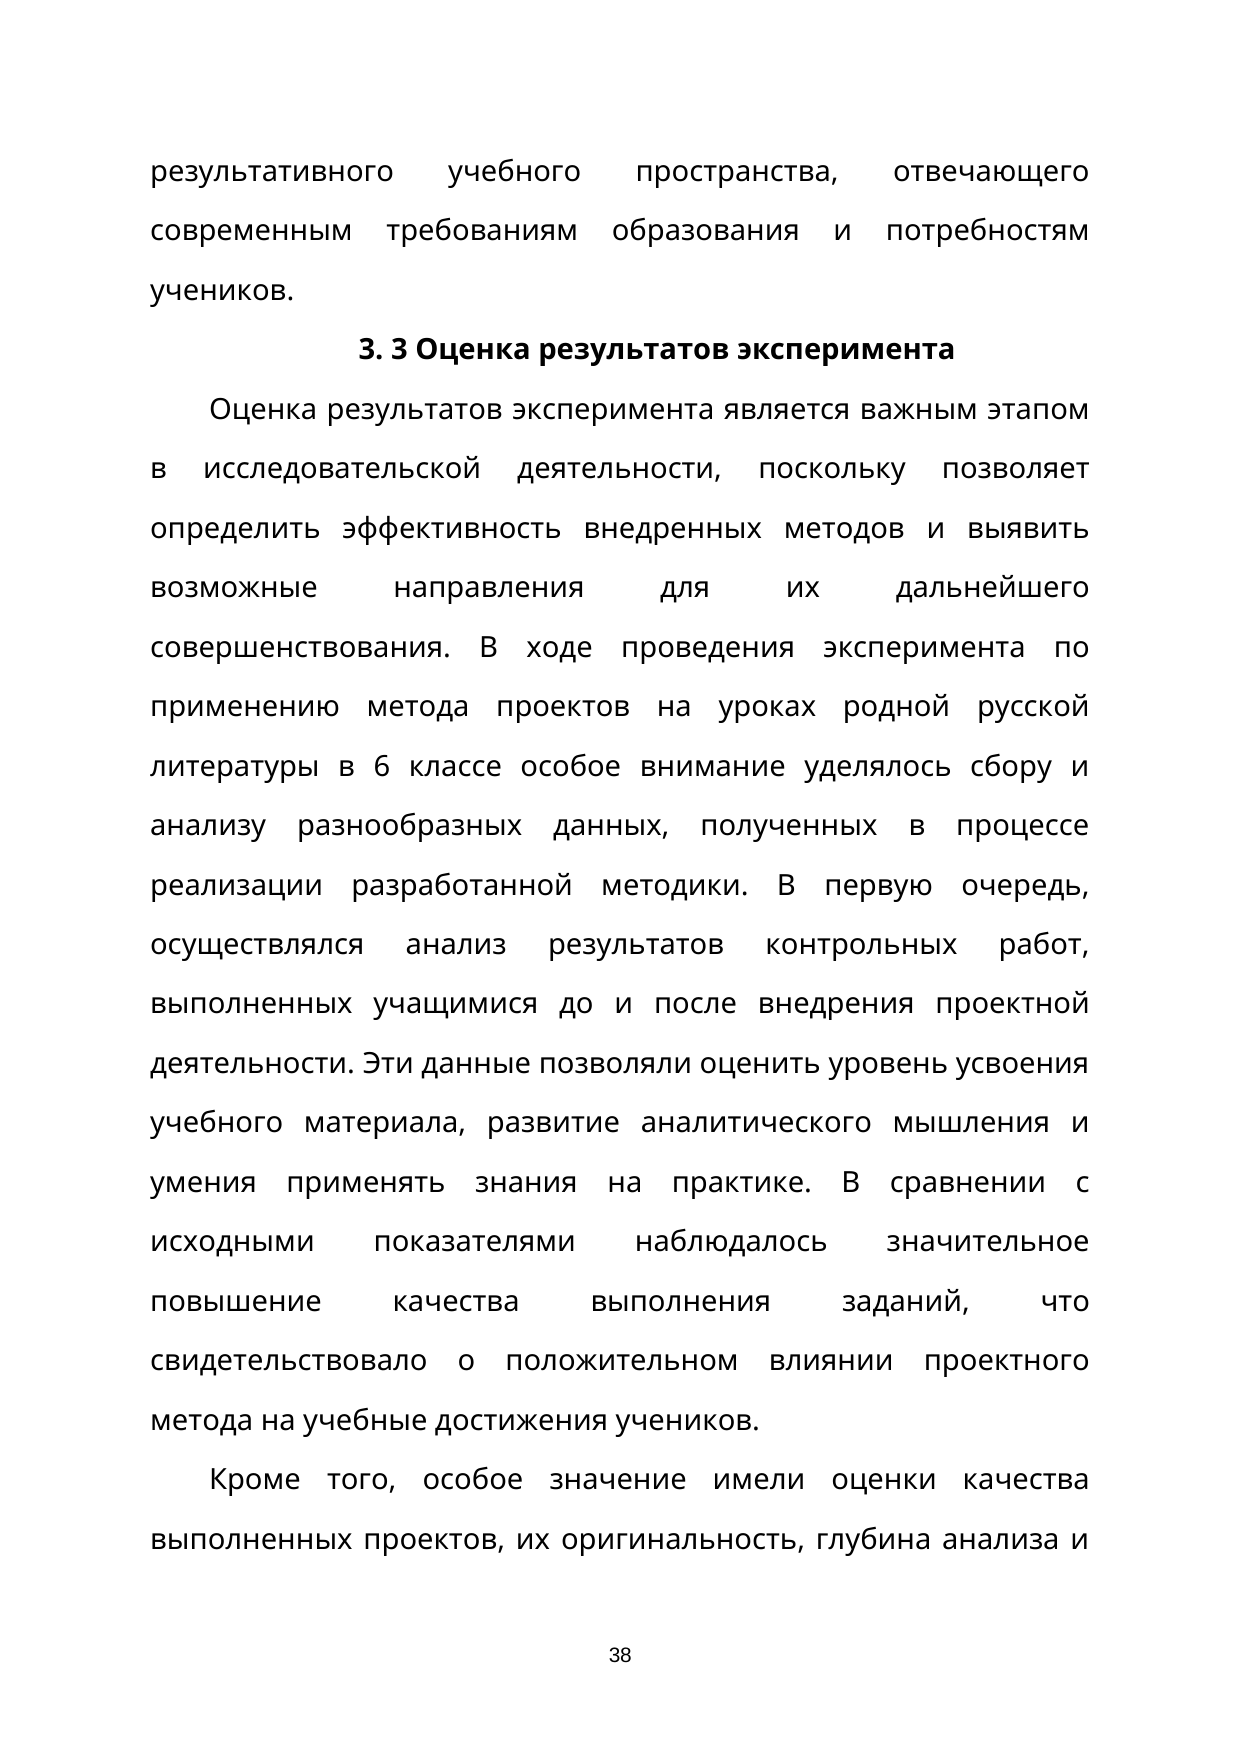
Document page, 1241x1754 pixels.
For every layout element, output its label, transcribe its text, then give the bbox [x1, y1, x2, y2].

subtitle 3. 3 Оценка результатов эксперимента [150, 328, 1090, 368]
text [150, 1458, 1090, 1558]
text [150, 150, 1090, 309]
text Оценка результатов эксперимента является важным этапом в исследовательской деятельности, поскольку позволяет определить эффективность внедренных методов и выявить возможные направления для их дальнейшего совершенствования. В ходе проведения эксперимента по применению метода проектов на уроках родной русской литературы в 6 классе особое внимание уделялось сбору и анализу разнообразных данных, полученных в процессе реализации разработанной методики. В первую очередь, осуществлялся анализ результатов контрольных работ, выполненных учащимися до и после внедрения проектной деятельности. Эти данные позволяли оценить уровень усвоения учебного материала, развитие аналитического мышления и умения применять знания на практике. В сравнении с исходными показателями наблюдалось значительное повышение качества выполнения заданий, что свидетельствовало о положительном влиянии проектного метода на учебные достижения учеников. [150, 388, 1090, 1439]
